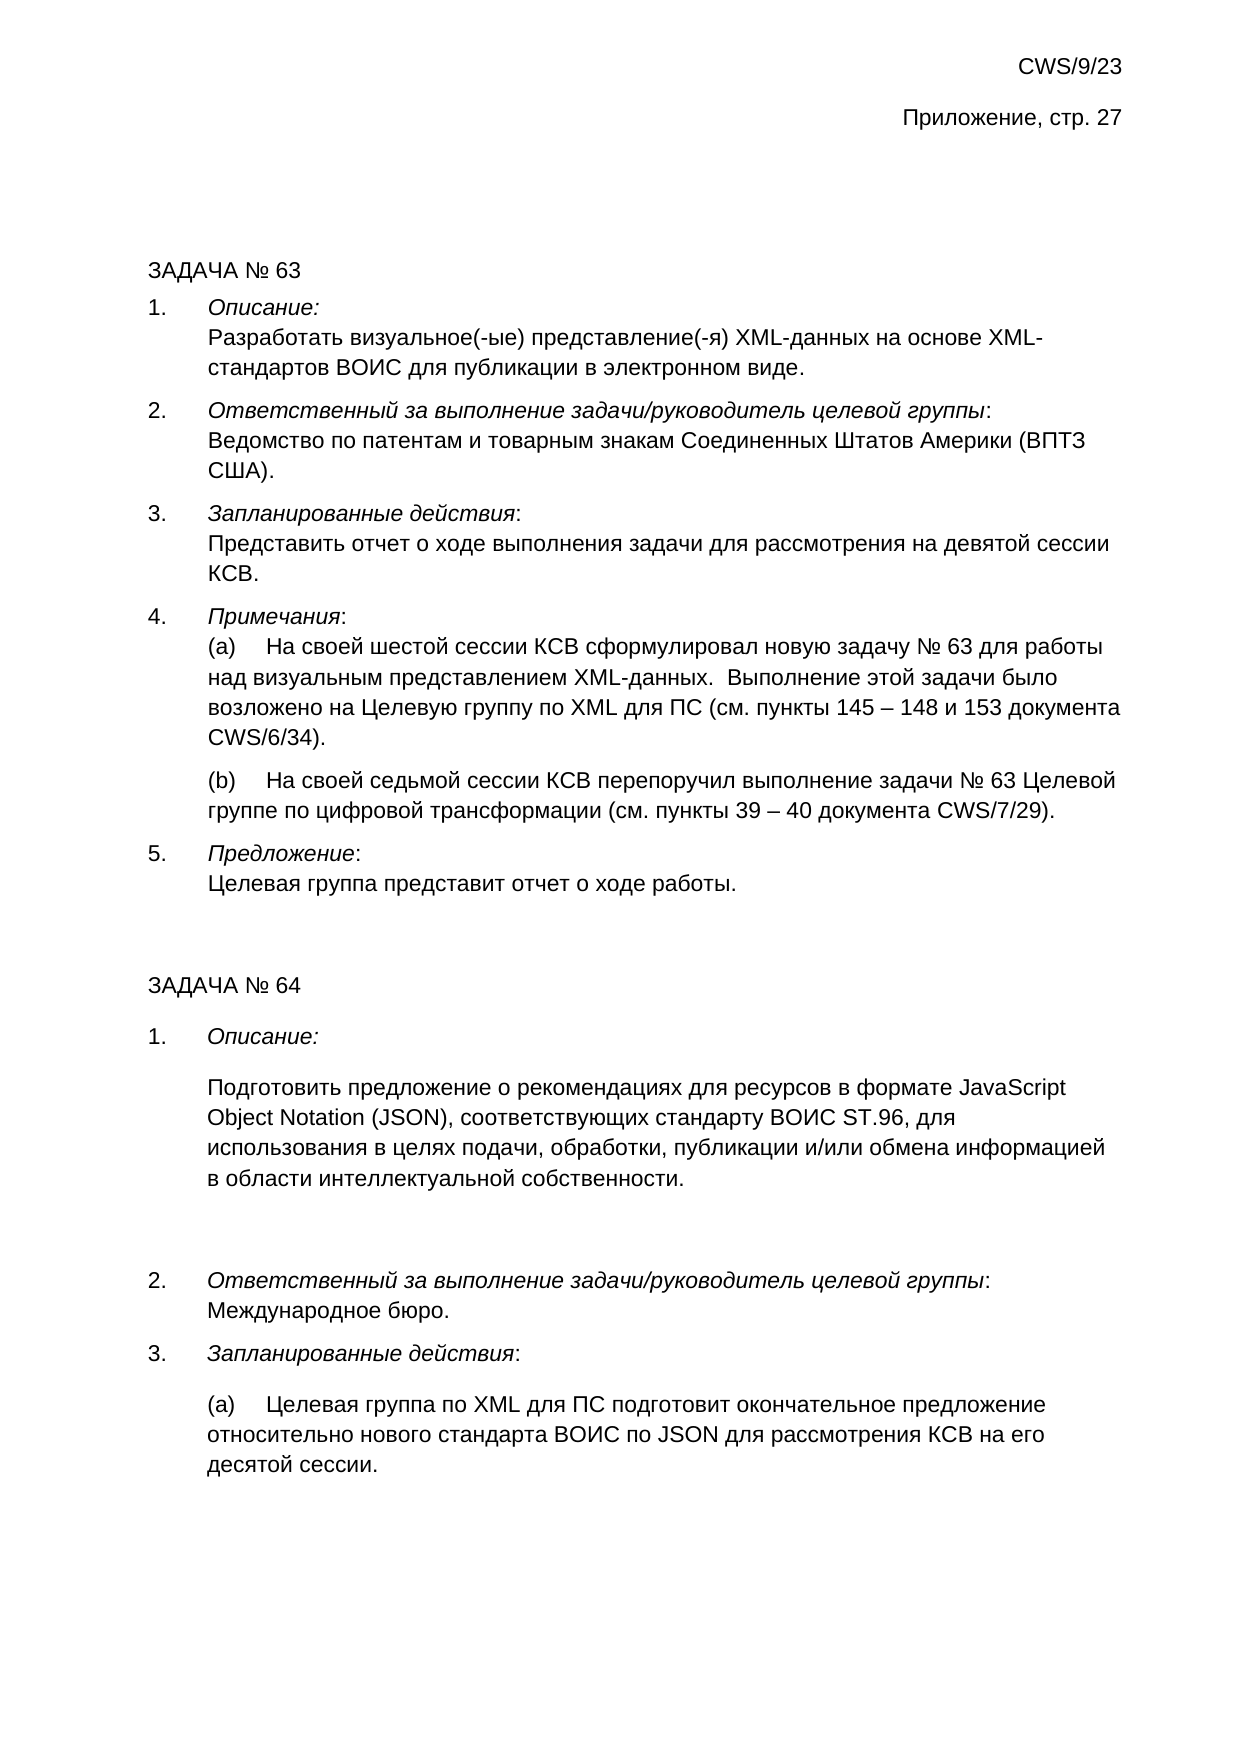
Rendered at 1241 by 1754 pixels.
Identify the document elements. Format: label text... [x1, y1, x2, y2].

text Подготовить предложение о рекомендациях для ресурсов в формате JavaScript Object Notation (JSON), соответствующих стандарту ВОИС ST.96, для использования в целях подачи, обработки, публикации и/или обмена информацией в области интеллектуальной собственности. [207, 1074, 1122, 1191]
list Ответственный за выполнение задачи/руководитель целевой группы: Ведомство по патентам и товарным знакам Соединенных Штатов Америки (ВПТЗ США). [148, 397, 1122, 484]
list (b) На своей седьмой сессии КСВ перепоручил выполнение задачи № 63 Целевой группе по цифровой трансформации (см. пункты 39 – 40 документа CWS/7/29). [208, 767, 1122, 823]
text 1. Описание: [148, 1023, 1122, 1049]
text 2. Ответственный за выполнение задачи/руководитель целевой группы: Международное бюро. [148, 1267, 1122, 1323]
list Предложение: Целевая группа представит отчет о ходе работы. [148, 839, 1122, 896]
text (a) Целевая группа по XML для ПС подготовит окончательное предложение относительно нового стандарта ВОИС по JSON для рассмотрения КСВ на его десятой сессии. [207, 1391, 1122, 1477]
text 3. Запланированные действия: [148, 1339, 1122, 1366]
text ЗАДАЧА № 64 [148, 972, 1122, 998]
list Примечания: [148, 603, 1122, 629]
subtitle ЗАДАЧА № 63 [148, 257, 1122, 284]
list Запланированные действия: Представить отчет о ходе выполнения задачи для рассмотрения на девятой сессии КСВ. [148, 500, 1122, 587]
list Описание: Разработать визуальное(-ые) представление(-я) XML-данных на основе XML-стандартов ВОИС для публикации в электронном виде. [148, 294, 1122, 381]
list (a) На своей шестой сессии КСВ сформулировал новую задачу № 63 для работы над визуальным представлением XML-данных. Выполнение этой задачи было возложено на Целевую группу по XML для ПС (см. пункты 145 – 148 и 153 документа CWS/6/34). [208, 633, 1122, 750]
